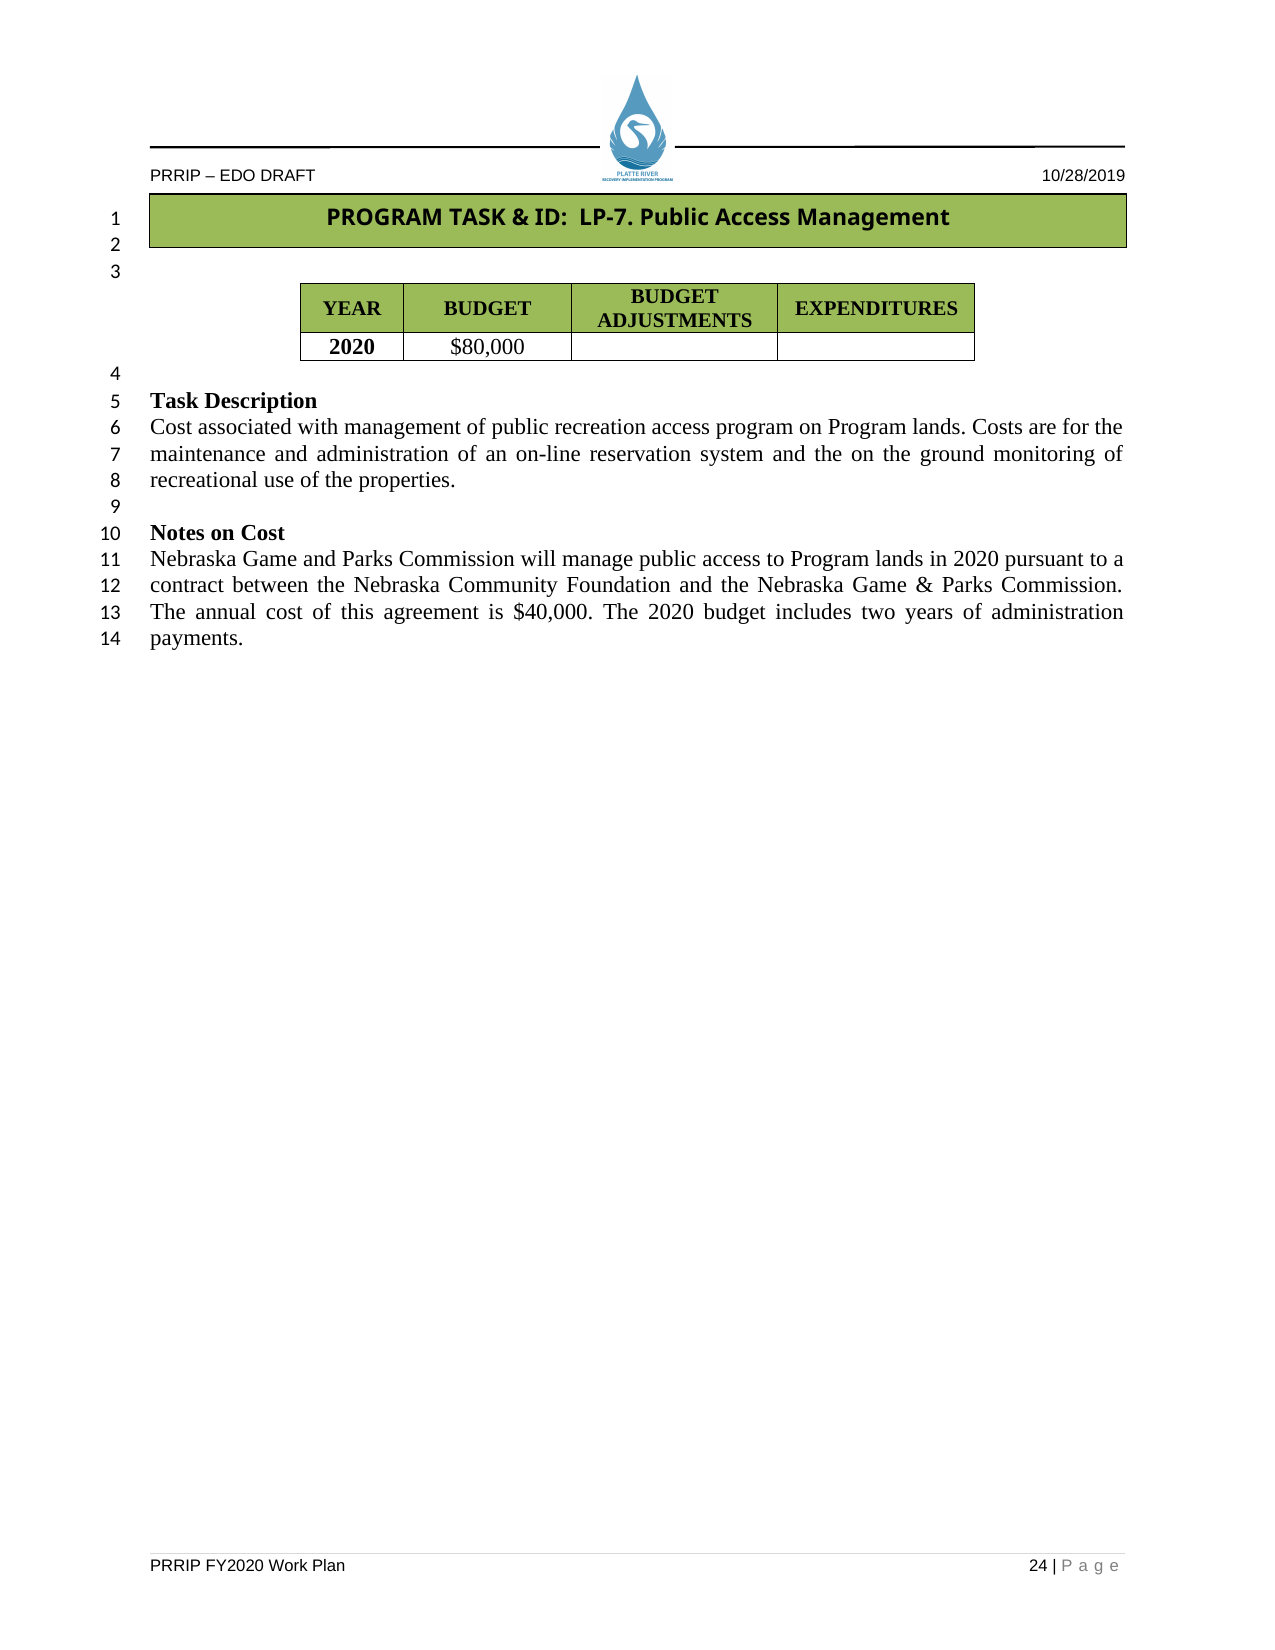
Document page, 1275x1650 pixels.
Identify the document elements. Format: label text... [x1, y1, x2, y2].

table_header EXPENDITURES [778, 284, 974, 332]
text Nebraska Game and Parks Commission will manage public access to Program lands in 2020 pursuant to a contract between the Nebraska Community Foundation and the Nebraska Game & Parks Commission. The annual cost of this agreement is $40,000. The 2020 budget includes two years of administration payments. [150, 545, 1125, 651]
text Task Description [150, 387, 1125, 413]
table_cell 2020 [301, 333, 403, 359]
text Notes on Cost [150, 519, 1125, 545]
text Cost associated with management of public recreation access program on Program lands. Costs are for the maintenance and administration of an on-line reservation system and the on the ground monitoring of recreational use of the properties. [150, 413, 1125, 492]
table_header BUDGET ADJUSTMENTS [572, 284, 777, 332]
table_header BUDGET [404, 284, 571, 332]
picture [602, 75, 673, 182]
table_cell $80,000 [404, 333, 571, 359]
table_cell [572, 333, 777, 359]
table_cell [778, 333, 974, 359]
table_header YEAR [301, 284, 403, 332]
